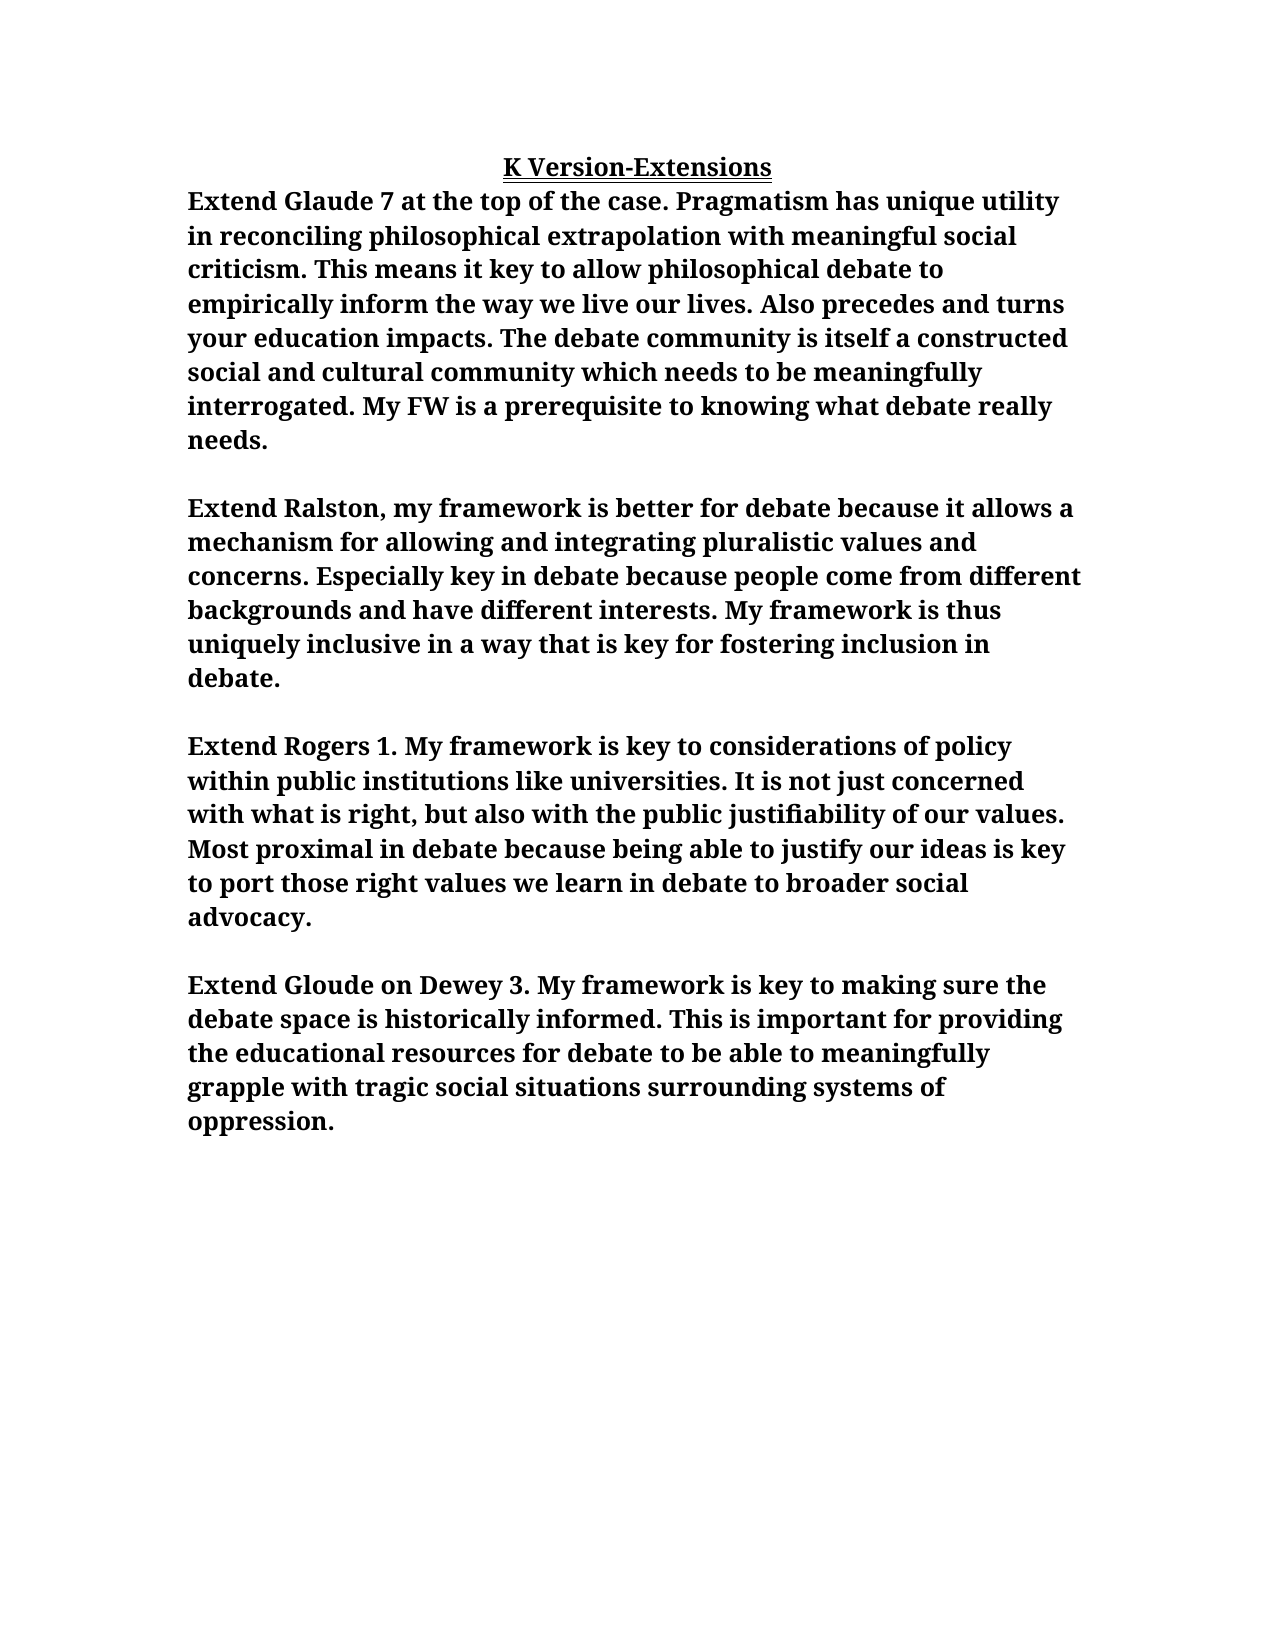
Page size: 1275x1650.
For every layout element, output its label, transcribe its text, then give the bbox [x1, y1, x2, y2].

subtitle Extend Gloude on Dewey 3. My framework is key to making sure the debate space is historically informed. This is important for providing the educational resources for debate to be able to meaningfully grapple with tragic social situations surrounding systems of oppression. [187, 967, 1087, 1138]
subtitle Extend Rogers 1. My framework is key to considerations of policy within public institutions like universities. It is not just concerned with what is right, but also with the public justifiability of our values. Most proximal in debate because being able to justify our ideas is key to port those right values we learn in debate to broader social advocacy. [187, 729, 1087, 933]
subtitle Extend Ralston, my framework is better for debate because it allows a mechanism for allowing and integrating pluralistic values and concerns. Especially key in debate because people come from different backgrounds and have different interests. My framework is thus uniquely inclusive in a way that is key for fostering inclusion in debate. [187, 491, 1087, 695]
subtitle Extend Glaude 7 at the top of the case. Pragmatism has unique utility in reconciling philosophical extrapolation with meaningful social criticism. This means it key to allow philosophical debate to empirically inform the way we live our lives. Also precedes and turns your education impacts. The debate community is itself a constructed social and cultural community which needs to be meaningfully interrogated. My FW is a prerequisite to knowing what debate really needs. [187, 184, 1087, 457]
subtitle K Version-Extensions [187, 150, 1087, 184]
